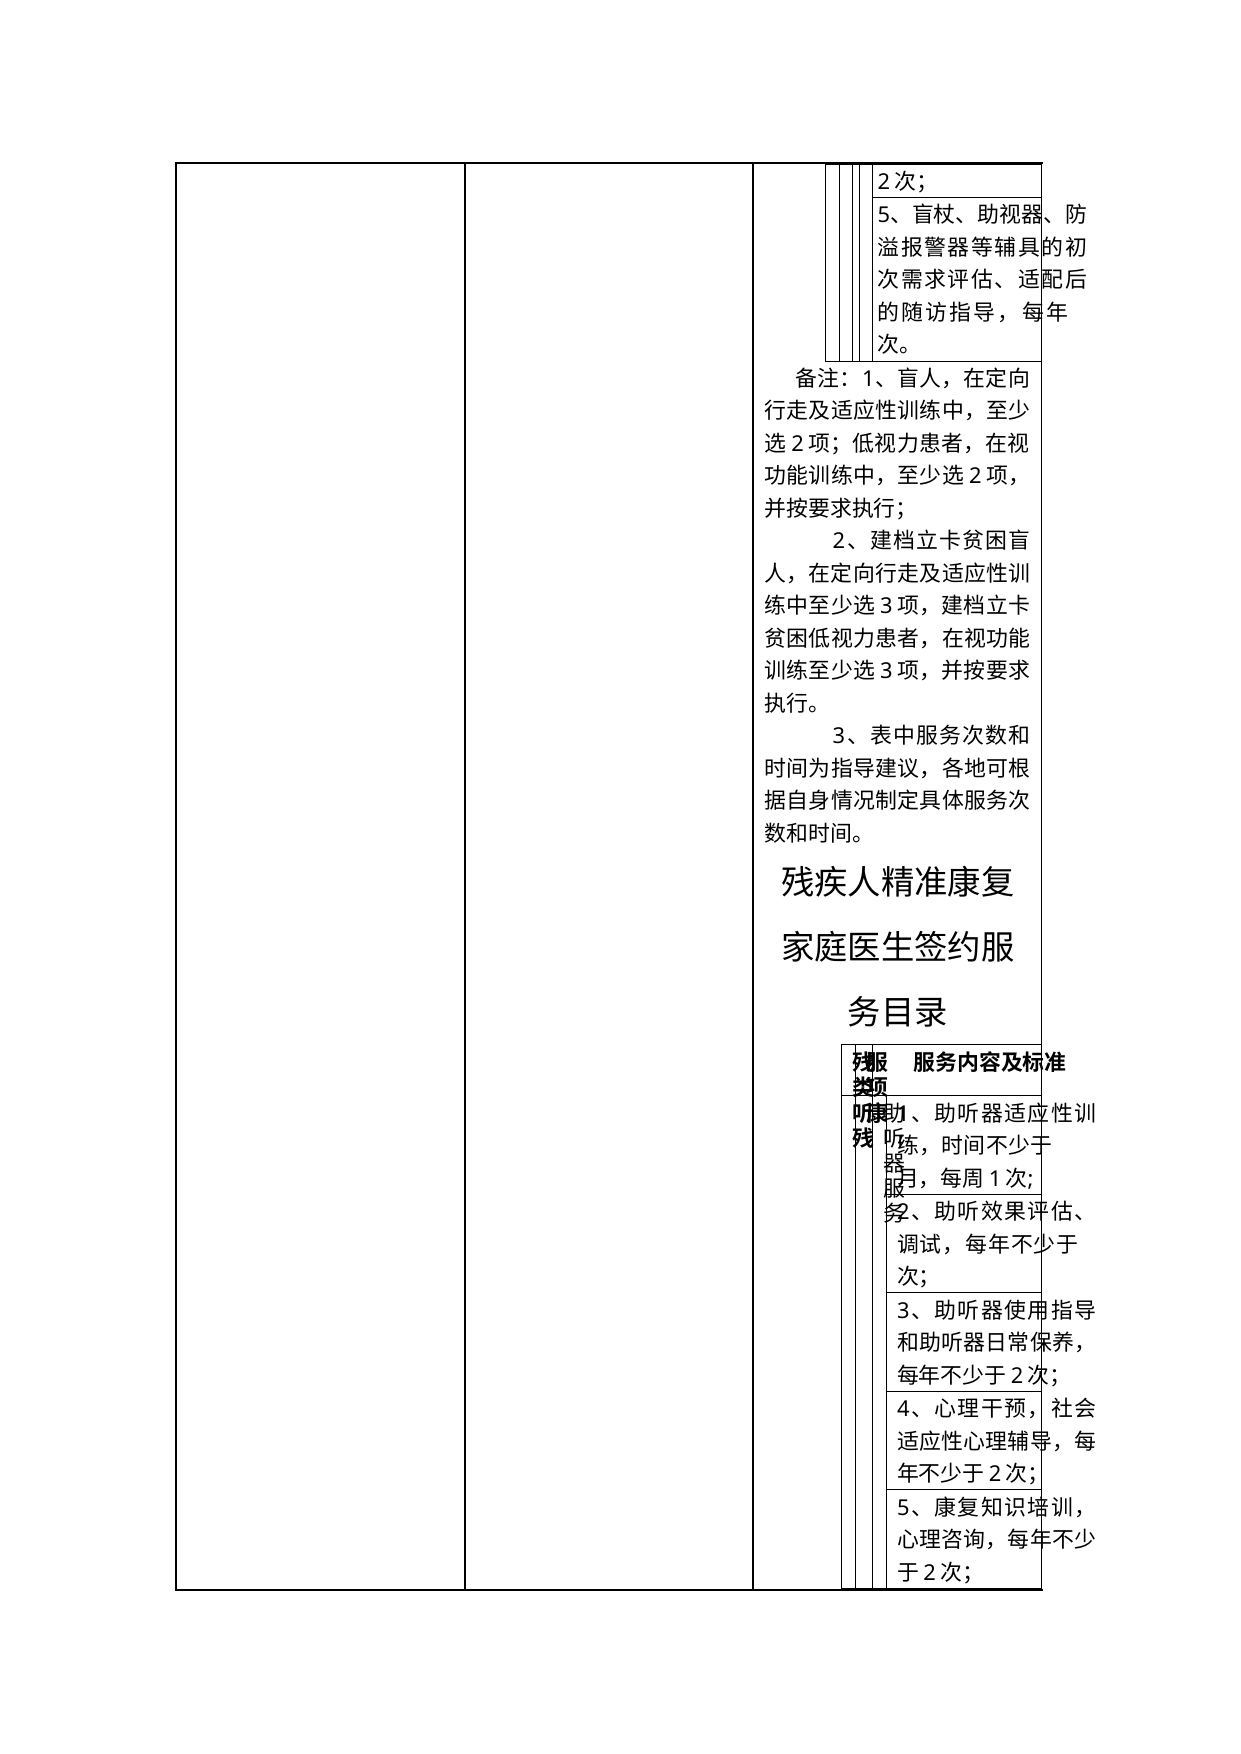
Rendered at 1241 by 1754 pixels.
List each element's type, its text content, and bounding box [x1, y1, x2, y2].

table_cell [466, 164, 752, 1589]
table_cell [754, 164, 1041, 1589]
table_cell 4 [177, 164, 464, 1589]
